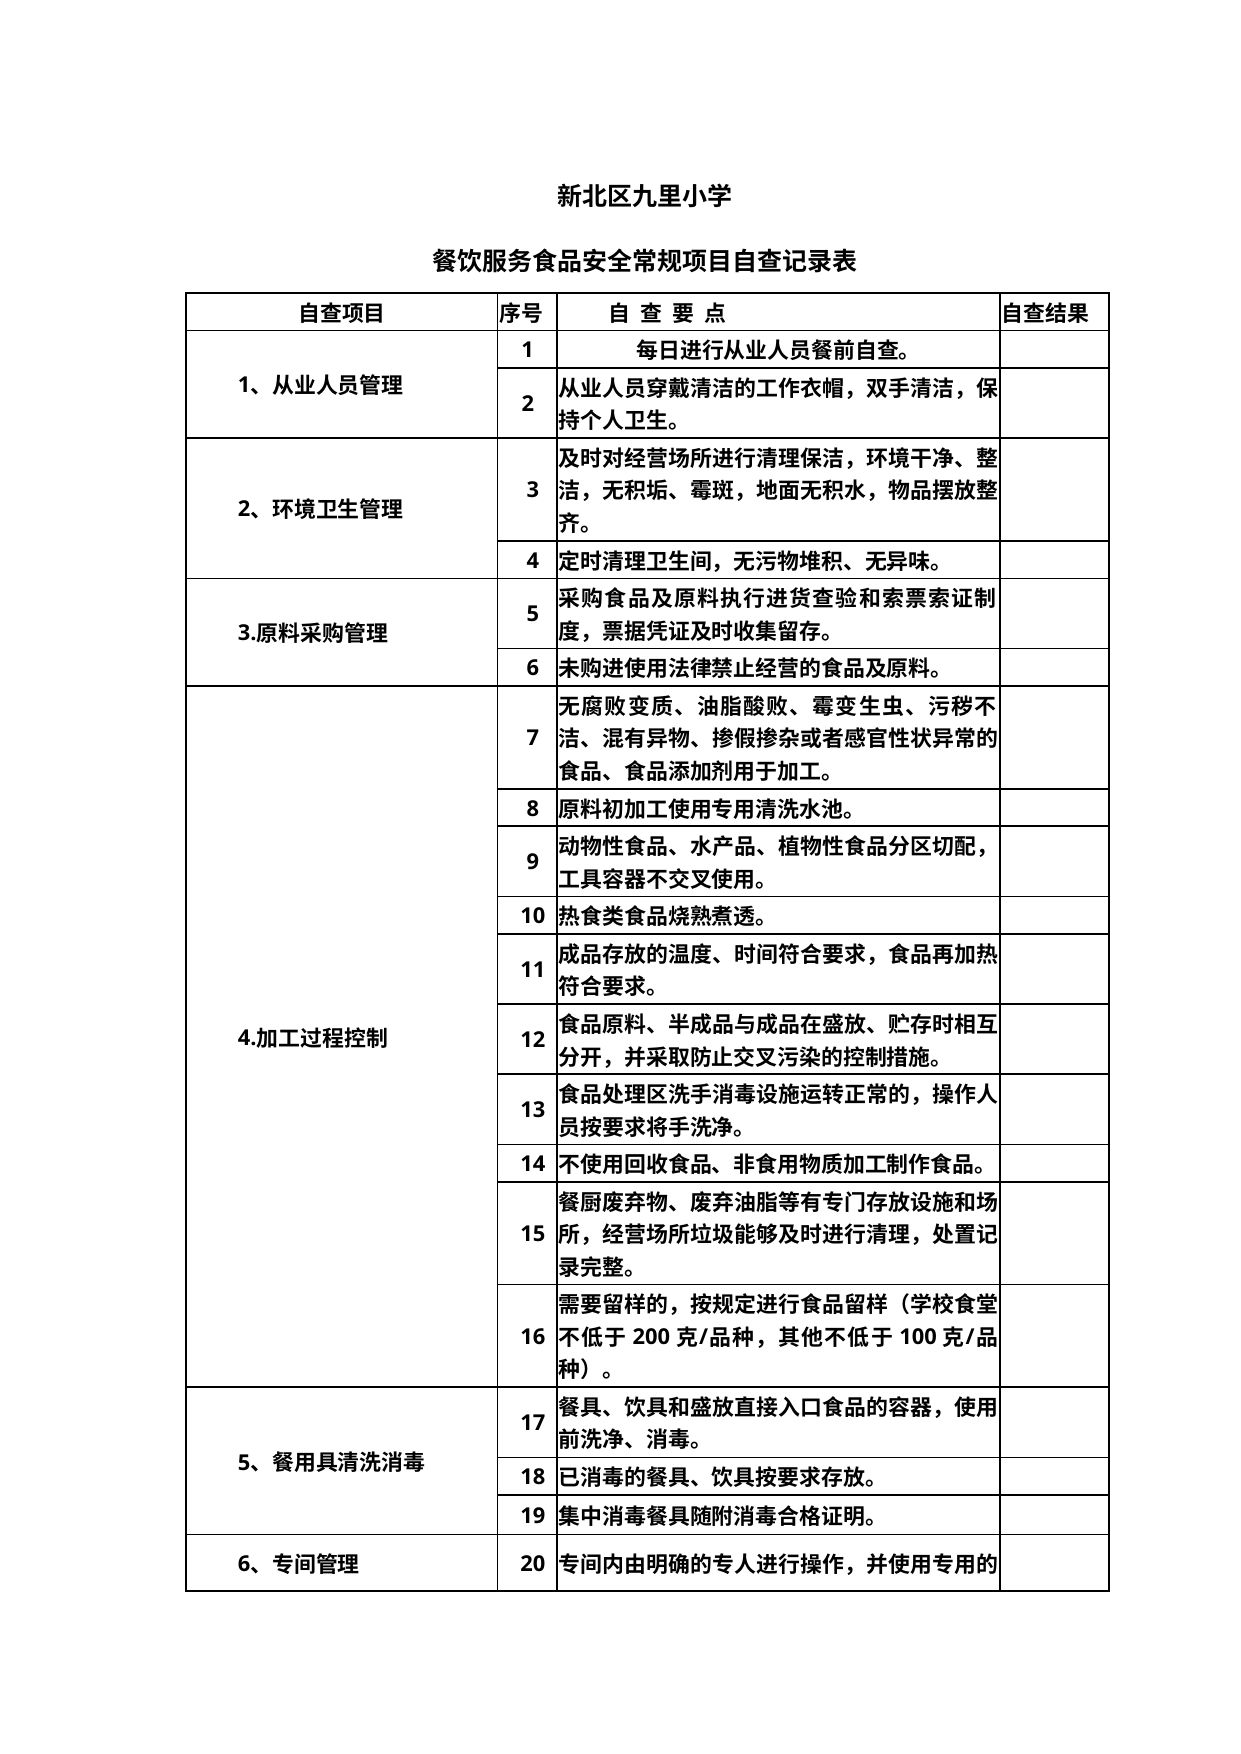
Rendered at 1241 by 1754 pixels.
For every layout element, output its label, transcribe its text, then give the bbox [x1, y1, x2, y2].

table_header 自 查 要 点 [558, 294, 999, 329]
table_cell [1001, 1075, 1108, 1143]
table_cell 19 [498, 1496, 556, 1534]
table_cell [1001, 687, 1108, 788]
table_cell 20 [498, 1535, 556, 1590]
table_cell 3 [498, 439, 556, 540]
table_header 自查结果 [1001, 294, 1108, 329]
table_cell 4 [498, 542, 556, 577]
table_header 序号 [498, 294, 556, 329]
table_cell [1001, 897, 1108, 933]
table_cell 成品存放的温度、时间符合要求，食品再加热符合要求。 [558, 935, 999, 1003]
table_cell 12 [498, 1005, 556, 1073]
table_cell 4.加工过程控制 [187, 687, 497, 1386]
table_cell 6、专间管理 [187, 1535, 497, 1590]
table_cell [1001, 1285, 1108, 1386]
table_cell 动物性食品、水产品、植物性食品分区切配，工具容器不交叉使用。 [558, 827, 999, 896]
table_cell 无腐败变质、油脂酸败、霉变生虫、污秽不洁、混有异物、掺假掺杂或者感官性状异常的食品、食品添加剂用于加工。 [558, 687, 999, 788]
table_cell 食品原料、半成品与成品在盛放、贮存时相互分开，并采取防止交叉污染的控制措施。 [558, 1005, 999, 1073]
table_cell 原料初加工使用专用清洗水池。 [558, 790, 999, 825]
table_cell 10 [498, 897, 556, 933]
table_cell 餐具、饮具和盛放直接入口食品的容器，使用前洗净、消毒。 [558, 1388, 999, 1456]
table_cell 及时对经营场所进行清理保洁，环境干净、整洁，无积垢、霉斑，地面无积水，物品摆放整齐。 [558, 439, 999, 540]
table_cell [1001, 542, 1108, 577]
table_cell 集中消毒餐具随附消毒合格证明。 [558, 1496, 999, 1534]
table_cell 11 [498, 935, 556, 1003]
table_cell 每日进行从业人员餐前自查。 [558, 331, 999, 367]
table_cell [558, 1535, 999, 1590]
table_cell 1、从业人员管理 [187, 331, 497, 437]
table_cell [1001, 1183, 1108, 1284]
text 新北区九里小学 [187, 162, 1053, 227]
table_cell 1 [498, 331, 556, 367]
table_cell 餐厨废弃物、废弃油脂等有专门存放设施和场所，经营场所垃圾能够及时进行清理，处置记录完整。 [558, 1183, 999, 1284]
table_cell [1001, 1458, 1108, 1494]
table_cell [1001, 439, 1108, 540]
table_cell 2、环境卫生管理 [187, 439, 497, 577]
table_cell [1001, 1145, 1108, 1181]
table_cell 5 [498, 579, 556, 648]
table_cell [1001, 1005, 1108, 1073]
table_cell 5、餐用具清洗消毒 [187, 1388, 497, 1534]
table_cell 9 [498, 827, 556, 896]
table_cell 18 [498, 1458, 556, 1494]
table_cell 7 [498, 687, 556, 788]
table_cell 17 [498, 1388, 556, 1456]
table_cell [1001, 935, 1108, 1003]
table_cell [1001, 827, 1108, 896]
table_cell [1001, 579, 1108, 648]
table_cell 3.原料采购管理 [187, 579, 497, 685]
table_cell 定时清理卫生间，无污物堆积、无异味。 [558, 542, 999, 577]
text 餐饮服务食品安全常规项目自查记录表 [187, 227, 1053, 292]
table_cell 8 [498, 790, 556, 825]
table_cell 15 [498, 1183, 556, 1284]
table_cell 6 [498, 649, 556, 685]
table_cell 14 [498, 1145, 556, 1181]
table_cell 2 [498, 369, 556, 437]
table_cell [1001, 790, 1108, 825]
table_cell 未购进使用法律禁止经营的食品及原料。 [558, 649, 999, 685]
table_cell 不使用回收食品、非食用物质加工制作食品。 [558, 1145, 999, 1181]
table_cell [1001, 369, 1108, 437]
table_cell [1001, 1388, 1108, 1456]
table_cell 已消毒的餐具、饮具按要求存放。 [558, 1458, 999, 1494]
table_cell 16 [498, 1285, 556, 1386]
table_cell 13 [498, 1075, 556, 1143]
table_cell [1001, 1496, 1108, 1534]
table_cell 采购食品及原料执行进货查验和索票索证制度，票据凭证及时收集留存。 [558, 579, 999, 648]
table_header 自查项目 [187, 294, 497, 329]
table_cell [1001, 1535, 1108, 1590]
table_cell [1001, 331, 1108, 367]
table_cell [1001, 649, 1108, 685]
table_cell 食品处理区洗手消毒设施运转正常的，操作人员按要求将手洗净。 [558, 1075, 999, 1143]
table_cell 需要留样的，按规定进行食品留样（学校食堂不低于200克/品种，其他不低于100克/品种）。 [558, 1285, 999, 1386]
table_cell 从业人员穿戴清洁的工作衣帽，双手清洁，保持个人卫生。 [558, 369, 999, 437]
table_cell 热食类食品烧熟煮透。 [558, 897, 999, 933]
